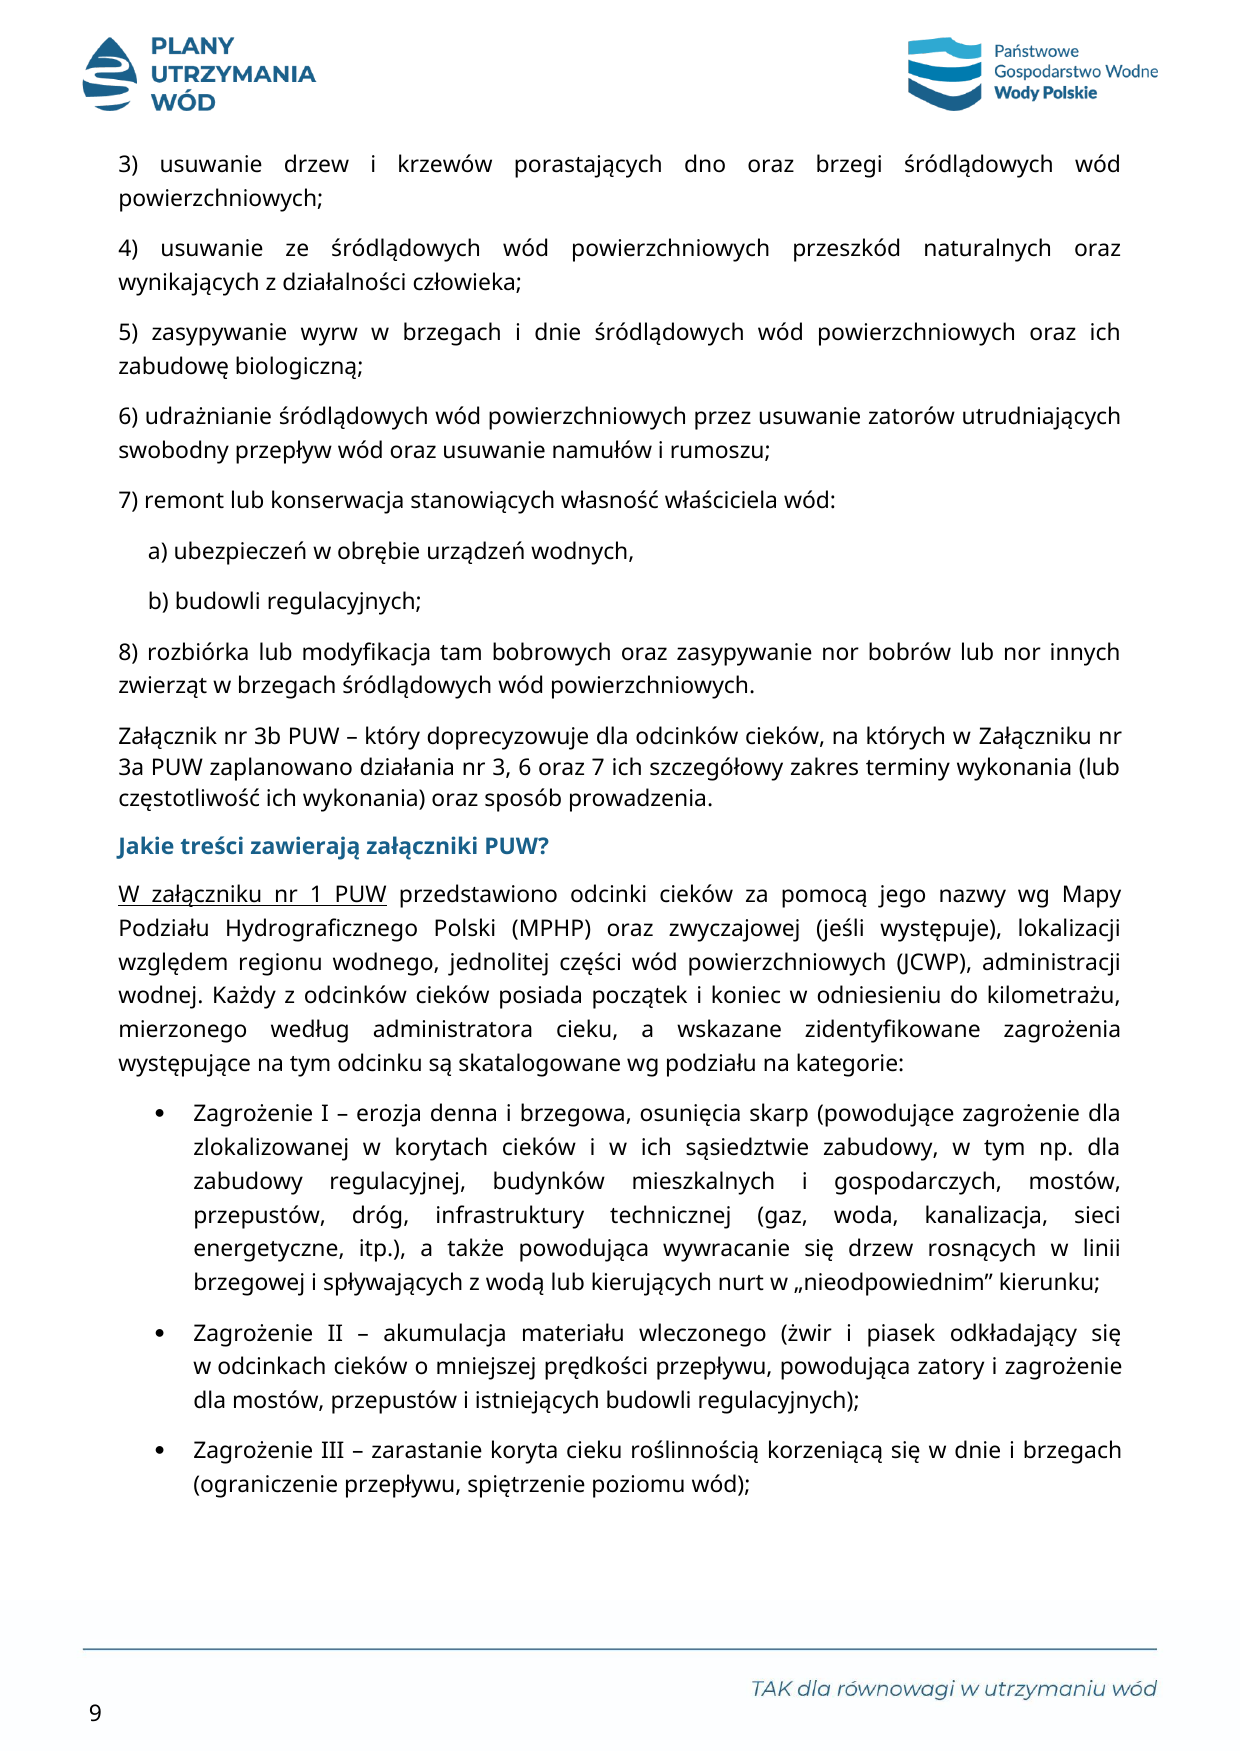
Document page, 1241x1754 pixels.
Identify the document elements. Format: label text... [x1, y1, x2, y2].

text 5) zasypywanie wyrw w brzegach i dnie śródlądowych wód powierzchniowych oraz ich zabudowę biologiczną; [118, 316, 1122, 381]
picture [0, 0, 1241, 149]
text W załączniku nr 1 PUW przedstawiono odcinki cieków za pomocą jego nazwy wg Mapy Podziału Hydrograficznego Polski (MPHP) oraz zwyczajowej (jeśli występuje), lokalizacji względem regionu wodnego, jednolitej części wód powierzchniowych (JCWP), administracji wodnej. Każdy z odcinków cieków posiada początek i koniec w odniesieniu do kilometrażu, mierzonego według administratora cieku, a wskazane zidentyfikowane zagrożenia występujące na tym odcinku są skatalogowane wg podziału na kategorie: [118, 878, 1122, 1078]
text 4) usuwanie ze śródlądowych wód powierzchniowych przeszkód naturalnych oraz wynikających z działalności człowieka; [118, 232, 1122, 297]
list Zagrożenie I – erozja denna i brzegowa, osunięcia skarp (powodujące zagrożenie dla zlokalizowanej w korytach cieków i w ich sąsiedztwie zabudowy, w tym np. dla zabudowy regulacyjnej, budynków mieszkalnych i gospodarczych, mostów, przepustów, dróg, infrastruktury technicznej (gaz, woda, kanalizacja, sieci energetyczne, itp.), a także powodująca wywracanie się drzew rosnących w linii brzegowej i spływających z wodą lub kierujących nurt w „nieodpowiednim” kierunku; [156, 1097, 1122, 1297]
list Zagrożenie III – zarastanie koryta cieku roślinnością korzeniącą się w dnie i brzegach (ograniczenie przepływu, spiętrzenie poziomu wód); [156, 1434, 1122, 1499]
text Jakie treści zawierają załączniki PUW? [118, 830, 1122, 861]
text 6) udrażnianie śródlądowych wód powierzchniowych przez usuwanie zatorów utrudniających swobodny przepływ wód oraz usuwanie namułów i rumoszu; [118, 400, 1122, 465]
text b) budowli regulacyjnych; [118, 585, 1122, 616]
text 3) usuwanie drzew i krzewów porastających dno oraz brzegi śródlądowych wód powierzchniowych; [118, 148, 1122, 213]
text 8) rozbiórka lub modyfikacja tam bobrowych oraz zasypywanie nor bobrów lub nor innych zwierząt w brzegach śródlądowych wód powierzchniowych. [118, 636, 1122, 701]
text a) ubezpieczeń w obrębie urządzeń wodnych, [118, 535, 1122, 566]
text Załącznik nr 3b PUW – który doprecyzowuje dla odcinków cieków, na których w Załączniku nr 3a PUW zaplanowano działania nr 3, 6 oraz 7 ich szczegółowy zakres terminy wykonania (lub częstotliwość ich wykonania) oraz sposób prowadzenia. [118, 720, 1122, 813]
picture [0, 1600, 1240, 1751]
text 7) remont lub konserwacja stanowiących własność właściciela wód: [118, 484, 1122, 516]
list Zagrożenie II – akumulacja materiału wleczonego (żwir i piasek odkładający się w odcinkach cieków o mniejszej prędkości przepływu, powodująca zatory i zagrożenie dla mostów, przepustów i istniejących budowli regulacyjnych); [156, 1316, 1122, 1415]
